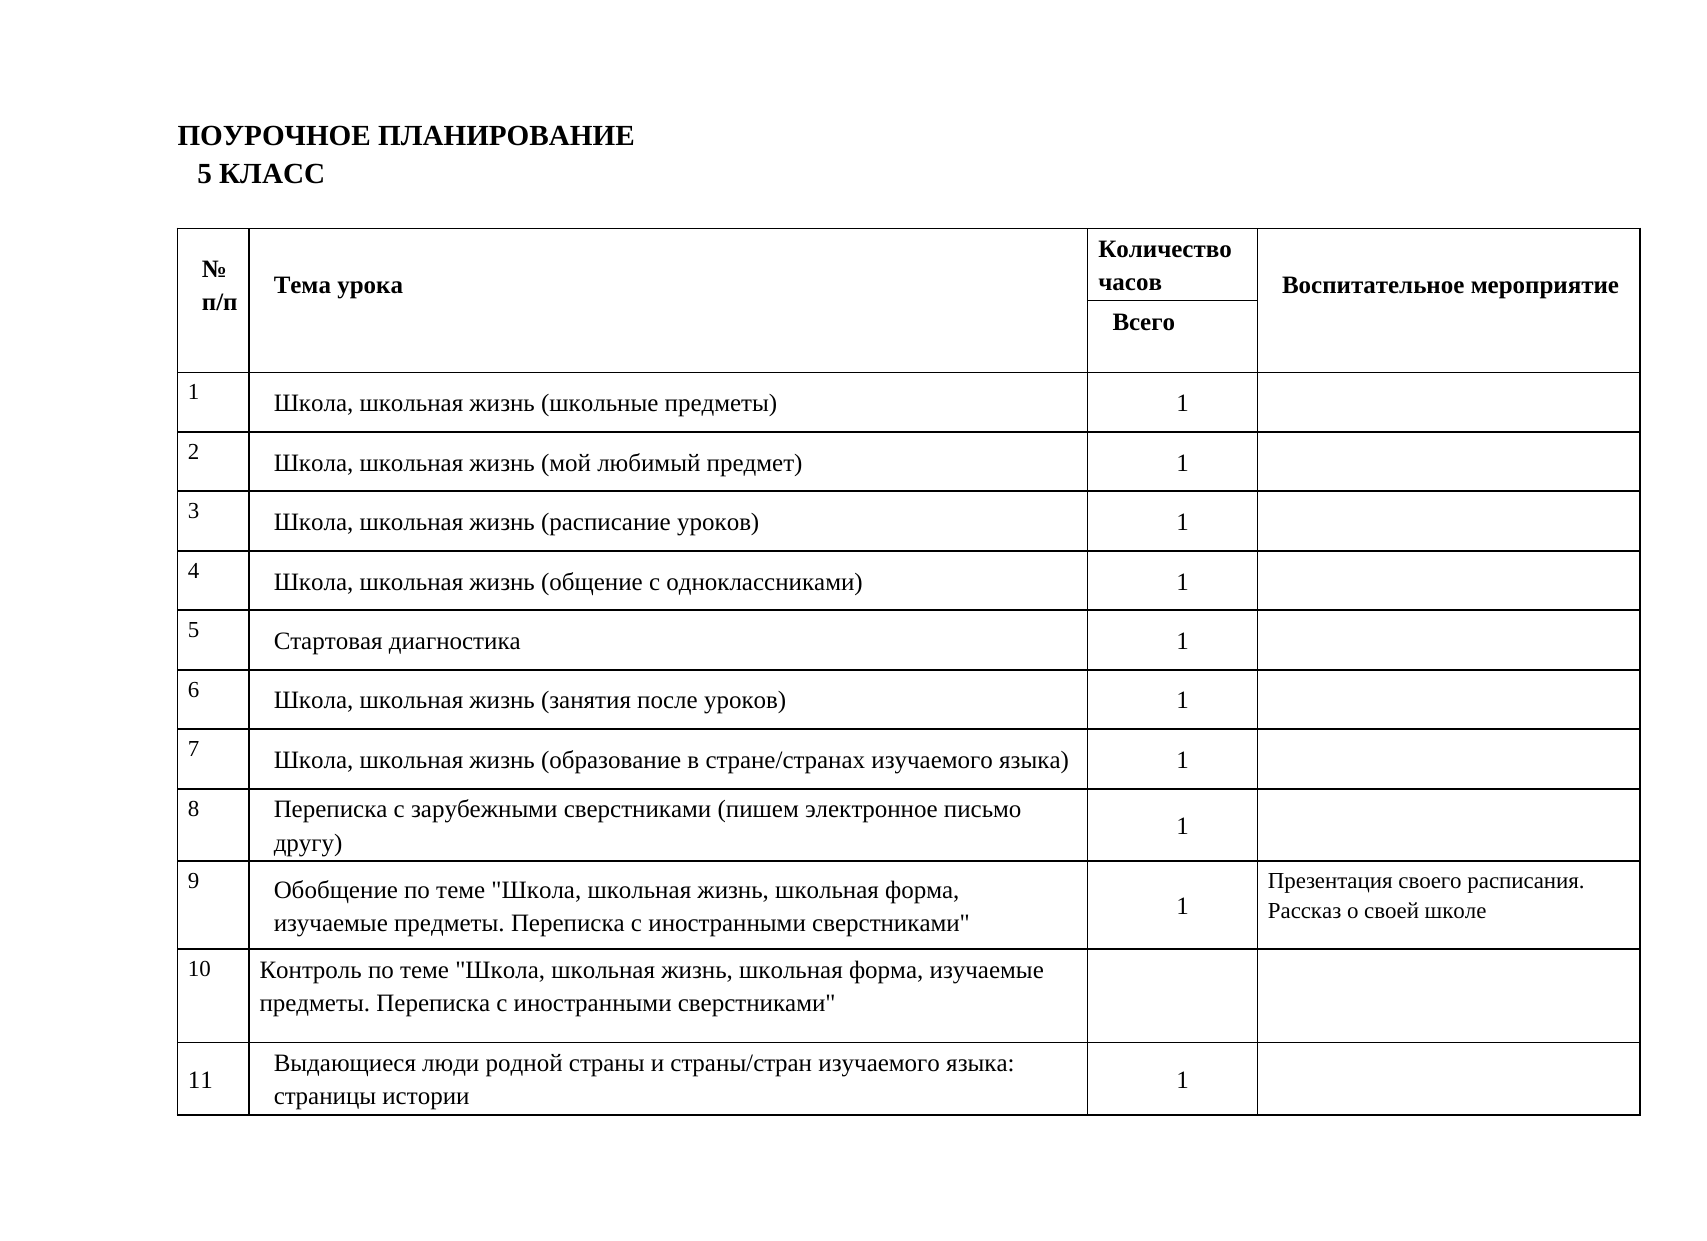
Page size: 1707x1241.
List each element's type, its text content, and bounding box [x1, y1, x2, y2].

table_cell 1 [1088, 1043, 1257, 1114]
table_cell [1258, 1043, 1639, 1114]
table_cell [1258, 373, 1639, 431]
table_cell [1258, 730, 1639, 788]
table_cell Контроль по теме "Школа, школьная жизнь, школьная форма, изучаемые предметы. Переписка с иностранными сверстниками" [250, 950, 1087, 1041]
table_cell 6 [178, 671, 248, 728]
table_cell [1258, 950, 1639, 1041]
table_cell Школа, школьная жизнь (образование в стране/странах изучаемого языка) [250, 730, 1087, 788]
table_cell Стартовая диагностика [250, 611, 1087, 669]
table_cell Обобщение по теме "Школа, школьная жизнь, школьная форма, изучаемые предметы. Переписка с иностранными сверстниками" [250, 862, 1087, 948]
table_cell 9 [178, 862, 248, 948]
table_cell 4 [178, 552, 248, 609]
table_cell [1258, 552, 1639, 609]
table_header Тема урока [250, 229, 1087, 371]
table_cell 7 [178, 730, 248, 788]
table_cell 1 [1088, 433, 1257, 490]
table_cell 1 [1088, 862, 1257, 948]
table_cell 11 [178, 1043, 248, 1114]
table_cell 1 [1088, 671, 1257, 728]
table_cell Школа, школьная жизнь (расписание уроков) [250, 492, 1087, 550]
table_cell Всего [1088, 301, 1257, 371]
table_cell 1 [1088, 611, 1257, 669]
table_cell [1258, 492, 1639, 550]
table_cell Презентация своего расписания. Рассказ о своей школе [1258, 862, 1639, 948]
table_cell 5 [178, 611, 248, 669]
table_cell 1 [1088, 730, 1257, 788]
table_header Количество часов [1088, 229, 1257, 300]
table_cell [1258, 611, 1639, 669]
table_cell 1 [1088, 790, 1257, 860]
table_cell [1258, 790, 1639, 860]
table_cell [1258, 671, 1639, 728]
table_header Воспитательное мероприятие [1258, 229, 1639, 371]
text ПОУРОЧНОЕ ПЛАНИРОВАНИЕ [177, 118, 1618, 152]
table_cell 10 [178, 950, 248, 1041]
table_cell Школа, школьная жизнь (школьные предметы) [250, 373, 1087, 431]
table_cell 1 [1088, 373, 1257, 431]
table_cell 1 [178, 373, 248, 431]
table_cell Переписка с зарубежными сверстниками (пишем электронное письмо другу) [250, 790, 1087, 860]
table_cell [1258, 433, 1639, 490]
table_cell 3 [178, 492, 248, 550]
table_cell Выдающиеся люди родной страны и страны/стран изучаемого языка: страницы истории [250, 1043, 1087, 1114]
text 5 КЛАСС [190, 157, 1618, 190]
table_cell 8 [178, 790, 248, 860]
table_cell 2 [178, 433, 248, 490]
table_cell [1088, 950, 1257, 1041]
table_cell Школа, школьная жизнь (мой любимый предмет) [250, 433, 1087, 490]
table_cell Школа, школьная жизнь (занятия после уроков) [250, 671, 1087, 728]
table_cell Школа, школьная жизнь (общение с одноклассниками) [250, 552, 1087, 609]
table_cell 1 [1088, 492, 1257, 550]
table_header № п/п [178, 229, 248, 371]
table_cell 1 [1088, 552, 1257, 609]
